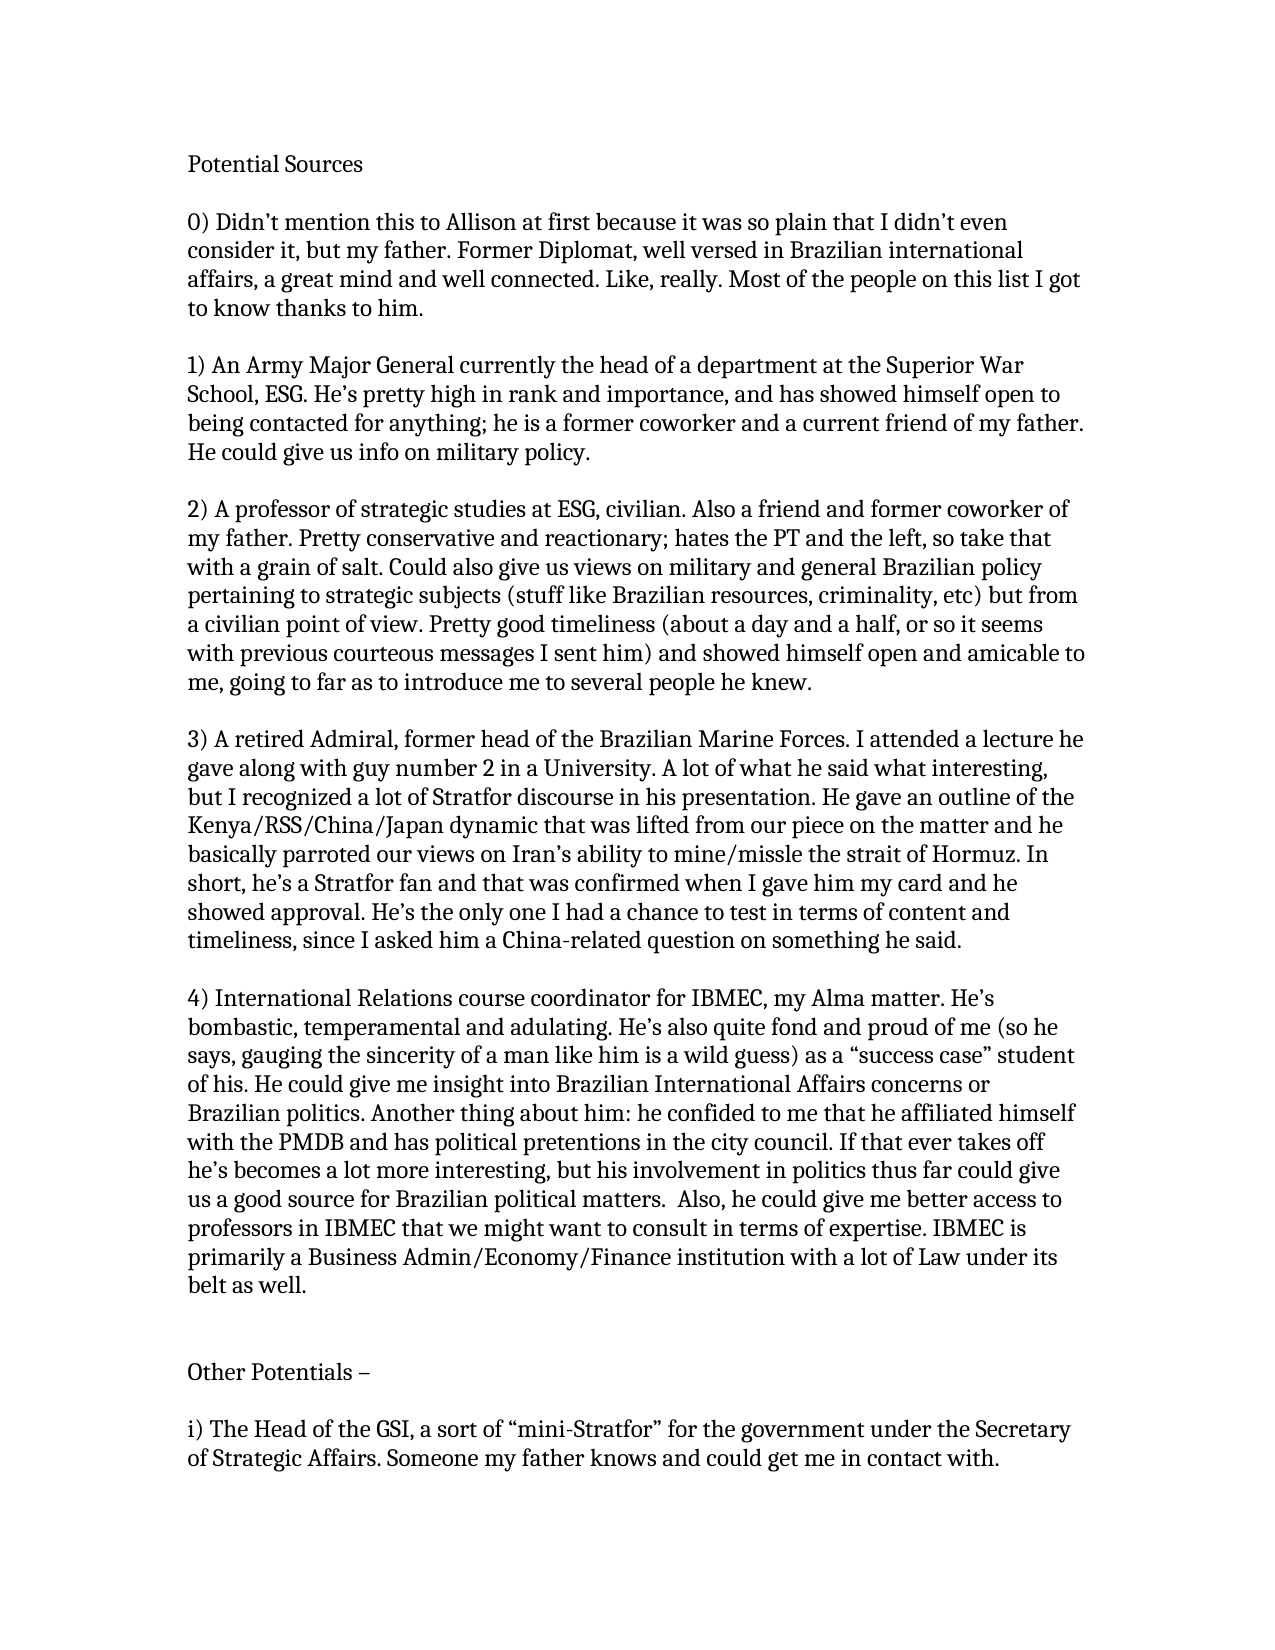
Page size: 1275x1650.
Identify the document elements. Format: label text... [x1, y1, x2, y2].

text 1) An Army Major General currently the head of a department at the Superior War School, ESG. He’s pretty high in rank and importance, and has showed himself open to being contacted for anything; he is a former coworker and a current friend of my father. He could give us info on military policy. [187, 351, 1087, 466]
text Potential Sources [187, 150, 1087, 179]
text Other Potentials – [187, 1357, 1087, 1386]
text 0) Didn’t mention this to Allison at first because it was so plain that I didn’t even consider it, but my father. Former Diplomat, well versed in Brazilian international affairs, a great mind and well connected. Like, really. Most of the people on this list I got to know thanks to him. [187, 207, 1087, 322]
text 2) A professor of strategic studies at ESG, civilian. Also a friend and former coworker of my father. Pretty conservative and reactionary; hates the PT and the left, so take that with a grain of salt. Could also give us views on military and general Brazilian policy pertaining to strategic subjects (stuff like Brazilian resources, criminality, etc) but from a civilian point of view. Pretty good timeliness (about a day and a half, or so it seems with previous courteous messages I sent him) and showed himself open and amicable to me, going to far as to introduce me to several people he knew. [187, 495, 1087, 696]
text 4) International Relations course coordinator for IBMEC, my Alma matter. He’s bombastic, temperamental and adulating. He’s also quite fond and proud of me (so he says, gauging the sincerity of a man like him is a wild guess) as a “success case” student of his. He could give me insight into Brazilian International Affairs concerns or Brazilian politics. Another thing about him: he confided to me that he affiliated himself with the PMDB and has political pretentions in the city council. If that ever takes off he’s becomes a lot more interesting, but his involvement in politics thus far could give us a good source for Brazilian political matters. Also, he could give me better access to professors in IBMEC that we might want to consult in terms of expertise. IBMEC is primarily a Business Admin/Economy/Finance institution with a lot of Law under its belt as well. [187, 984, 1087, 1300]
text 3) A retired Admiral, former head of the Brazilian Marine Forces. I attended a lecture he gave along with guy number 2 in a University. A lot of what he said what interesting, but I recognized a lot of Stratfor discourse in his presentation. He gave an outline of the Kenya/RSS/China/Japan dynamic that was lifted from our piece on the matter and he basically parroted our views on Iran’s ability to mine/missle the strait of Hormuz. In short, he’s a Stratfor fan and that was confirmed when I gave him my card and he showed approval. He’s the only one I had a chance to test in terms of content and timeliness, since I asked him a China-related question on something he said. [187, 725, 1087, 955]
text i) The Head of the GSI, a sort of “mini-Stratfor” for the government under the Secretary of Strategic Affairs. Someone my father knows and could get me in contact with. [187, 1415, 1087, 1472]
